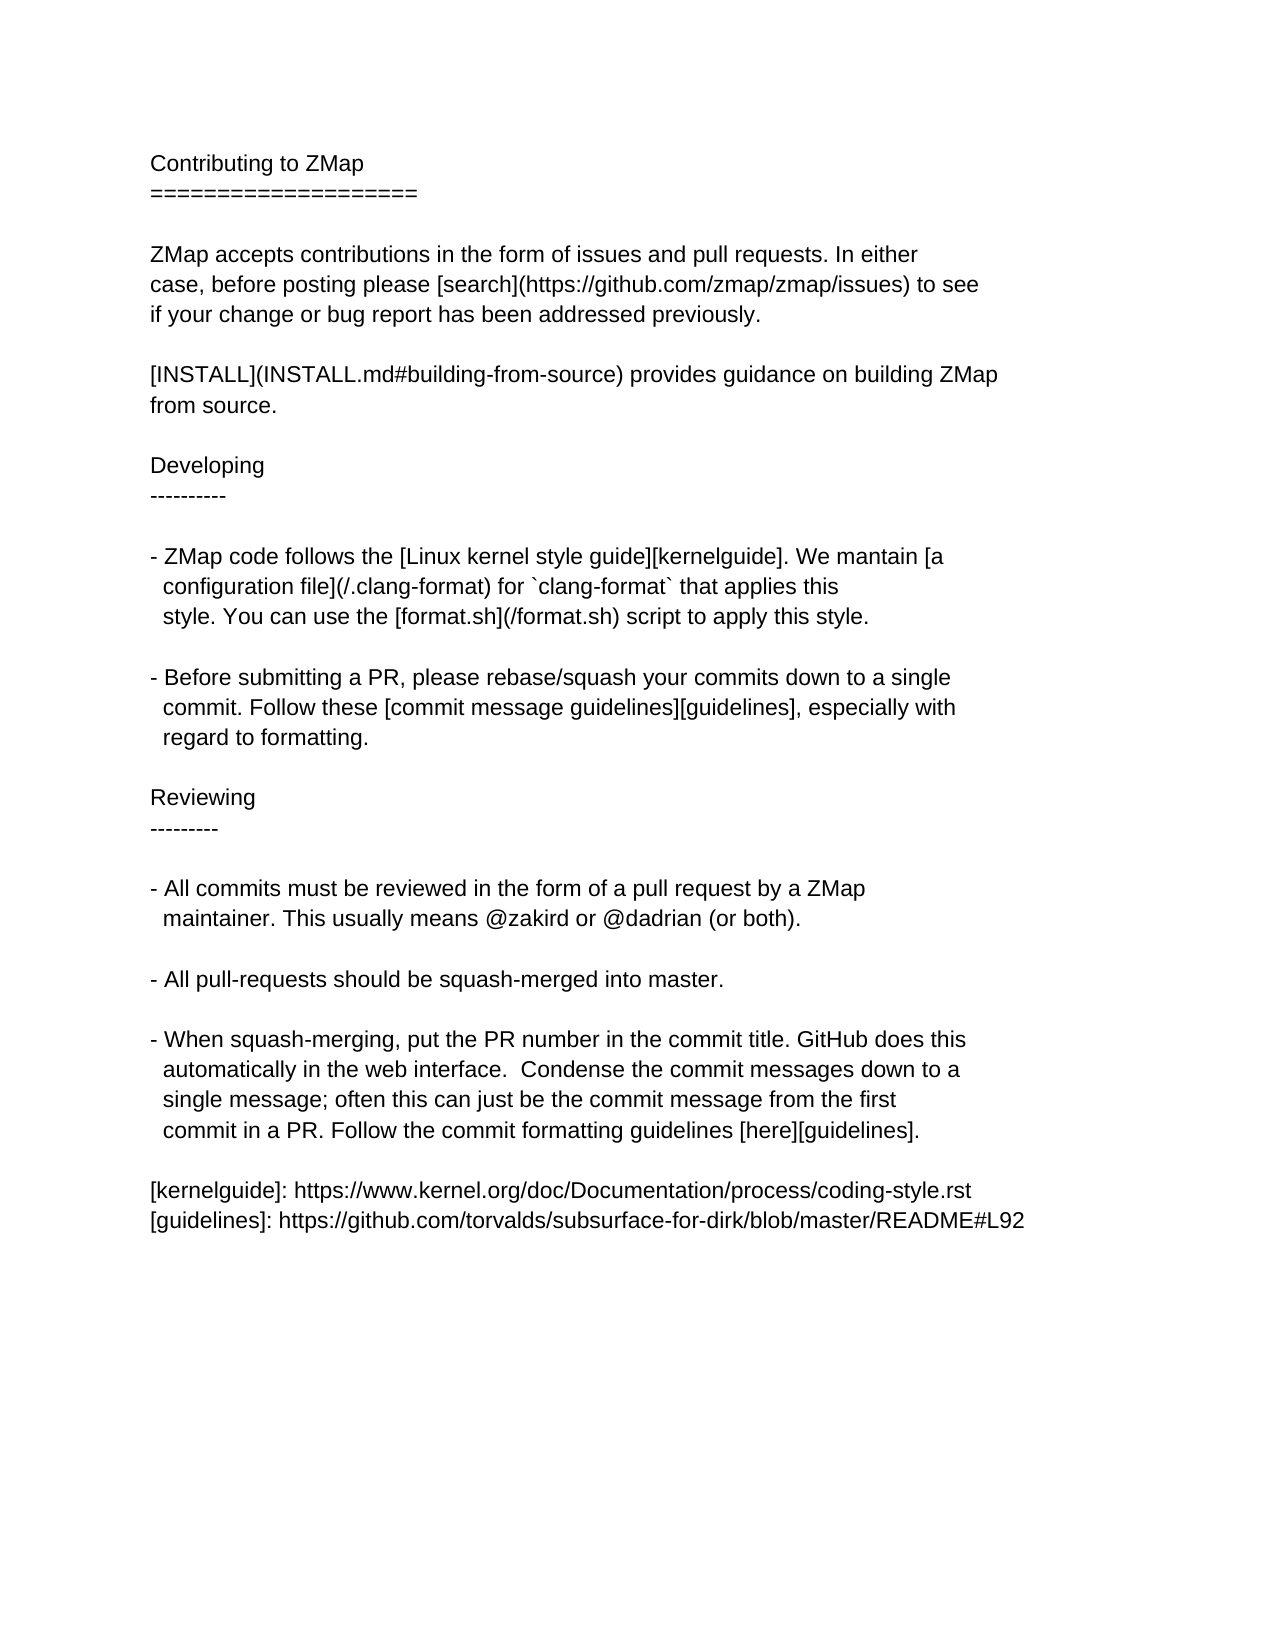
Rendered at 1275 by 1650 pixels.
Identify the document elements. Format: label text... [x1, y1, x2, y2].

text Developing [150, 452, 1125, 478]
text [guidelines]: https://github.com/torvalds/subsurface-for-dirk/blob/master/README#L92 [150, 1207, 1125, 1234]
text ---------- [150, 482, 1125, 509]
text single message; often this can just be the commit message from the first [150, 1086, 1125, 1113]
text maintainer. This usually means @zakird or @dadrian (or both). [150, 905, 1125, 932]
text case, before posting please [search](https://github.com/zmap/zmap/issues) to see [150, 271, 1125, 297]
text automatically in the web interface. Condense the commit messages down to a [150, 1056, 1125, 1083]
text if your change or bug report has been addressed previously. [150, 301, 1125, 327]
text - Before submitting a PR, please rebase/squash your commits down to a single [150, 663, 1125, 690]
text Contributing to ZMap [150, 150, 1125, 176]
text commit in a PR. Follow the commit formatting guidelines [here][guidelines]. [150, 1117, 1125, 1143]
text - When squash-merging, put the PR number in the commit title. GitHub does this [150, 1026, 1125, 1052]
text from source. [150, 392, 1125, 418]
text [INSTALL](INSTALL.md#building-from-source) provides guidance on building ZMap [150, 361, 1125, 388]
text style. You can use the [format.sh](/format.sh) script to apply this style. [150, 603, 1125, 629]
text commit. Follow these [commit message guidelines][guidelines], especially with [150, 694, 1125, 720]
text - All pull-requests should be squash-merged into master. [150, 966, 1125, 992]
text ZMap accepts contributions in the form of issues and pull requests. In either [150, 241, 1125, 267]
text - All commits must be reviewed in the form of a pull request by a ZMap [150, 875, 1125, 901]
text regard to formatting. [150, 724, 1125, 750]
text ==================== [150, 180, 1125, 207]
text - ZMap code follows the [Linux kernel style guide][kernelguide]. We mantain [a [150, 543, 1125, 569]
text Reviewing [150, 784, 1125, 811]
text configuration file](/.clang-format) for `clang-format` that applies this [150, 573, 1125, 599]
text --------- [150, 814, 1125, 841]
text [kernelguide]: https://www.kernel.org/doc/Documentation/process/coding-style.rst [150, 1177, 1125, 1203]
